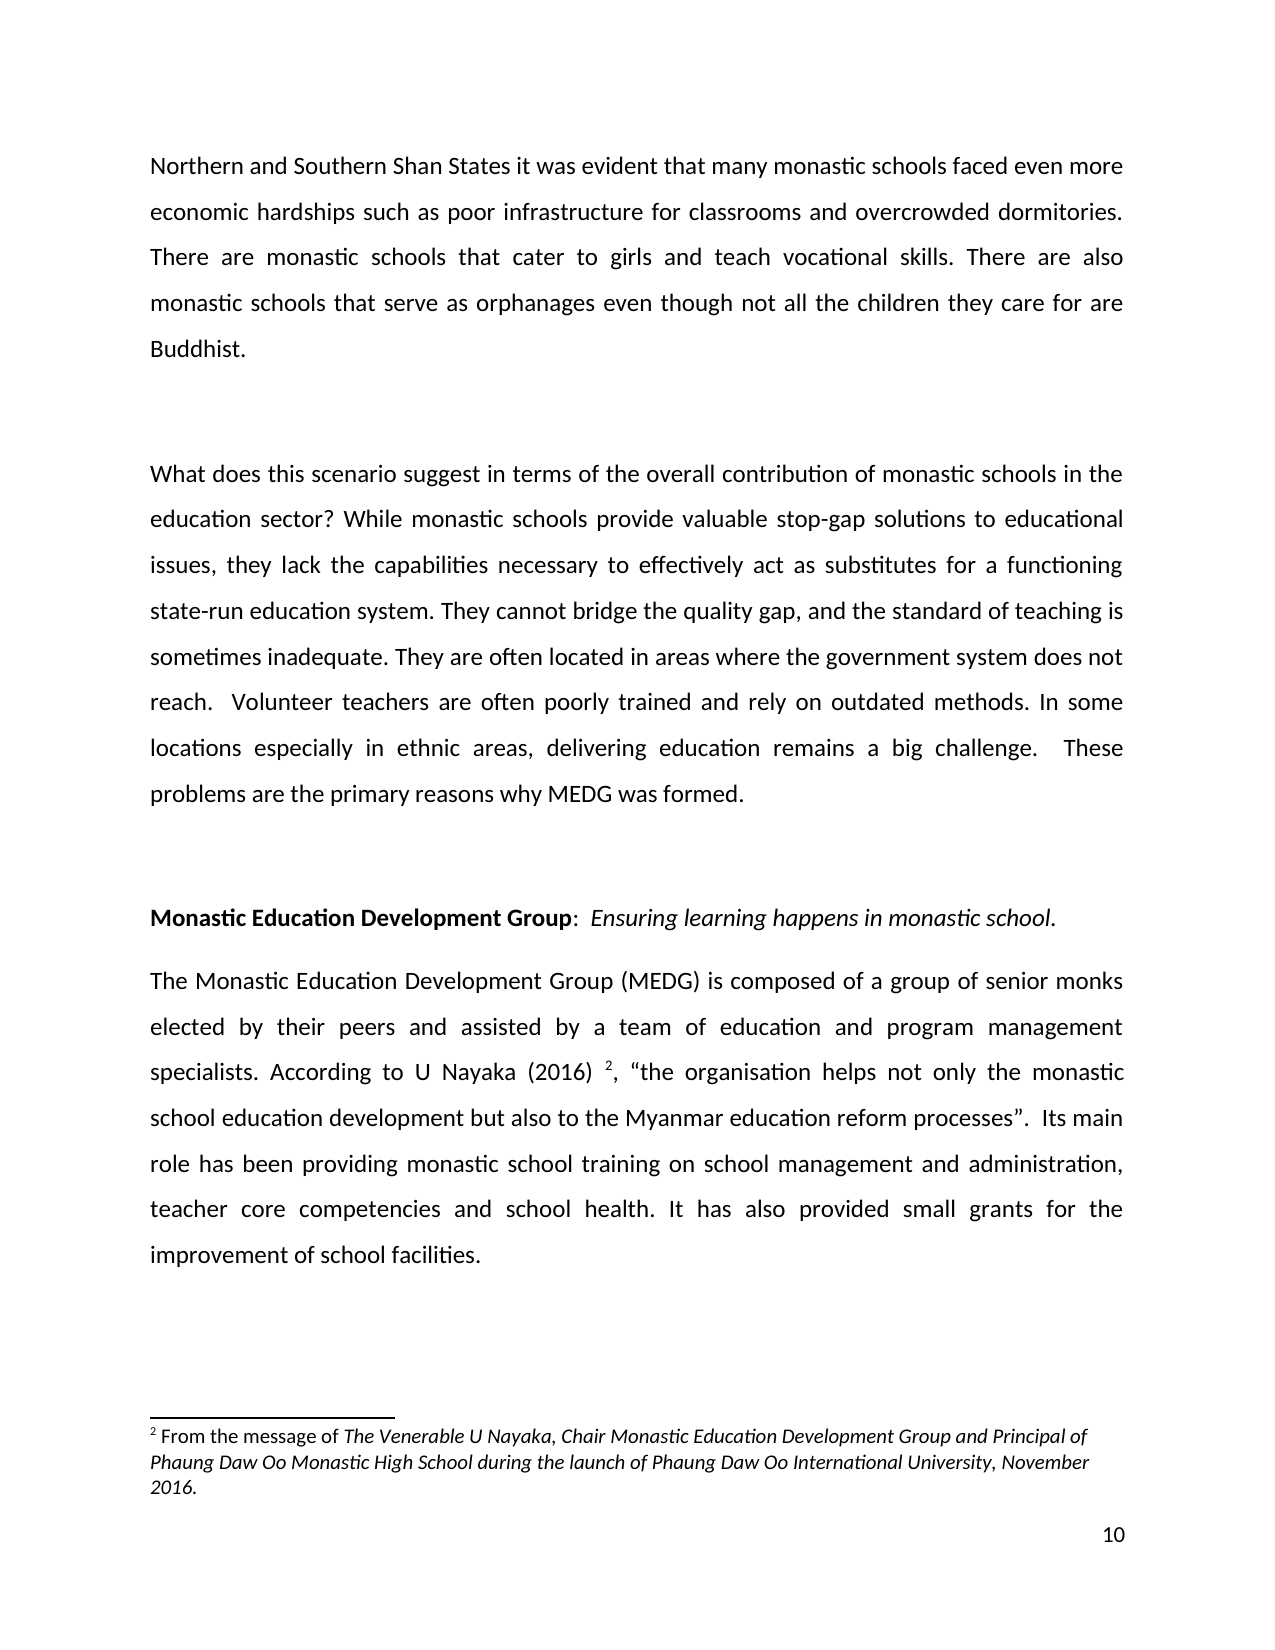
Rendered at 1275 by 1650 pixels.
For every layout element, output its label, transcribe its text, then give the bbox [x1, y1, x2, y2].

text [150, 150, 1125, 363]
text The Monastic Education Development Group (MEDG) is composed of a group of senior monks elected by their peers and assisted by a team of education and program management specialists. According to U Nayaka (2016) , “the organisation helps not only the monastic school education development but also to the Myanmar education reform processes”. Its main role has been providing monastic school training on school management and administration, teacher core competencies and school health. It has also provided small grants for the improvement of school facilities. [150, 965, 1125, 1270]
text Monastic Education Development Group: Ensuring learning happens in monastic school. [150, 903, 1125, 933]
text What does this scenario suggest in terms of the overall contribution of monastic schools in the education sector? While monastic schools provide valuable stop-gap solutions to educational issues, they lack the capabilities necessary to effectively act as substitutes for a functioning state-run education system. They cannot bridge the quality gap, and the standard of teaching is sometimes inadequate. They are often located in areas where the government system does not reach. Volunteer teachers are often poorly trained and rely on outdated methods. In some locations especially in ethnic areas, delivering education remains a big challenge. These problems are the primary reasons why MEDG was formed. [150, 458, 1125, 808]
